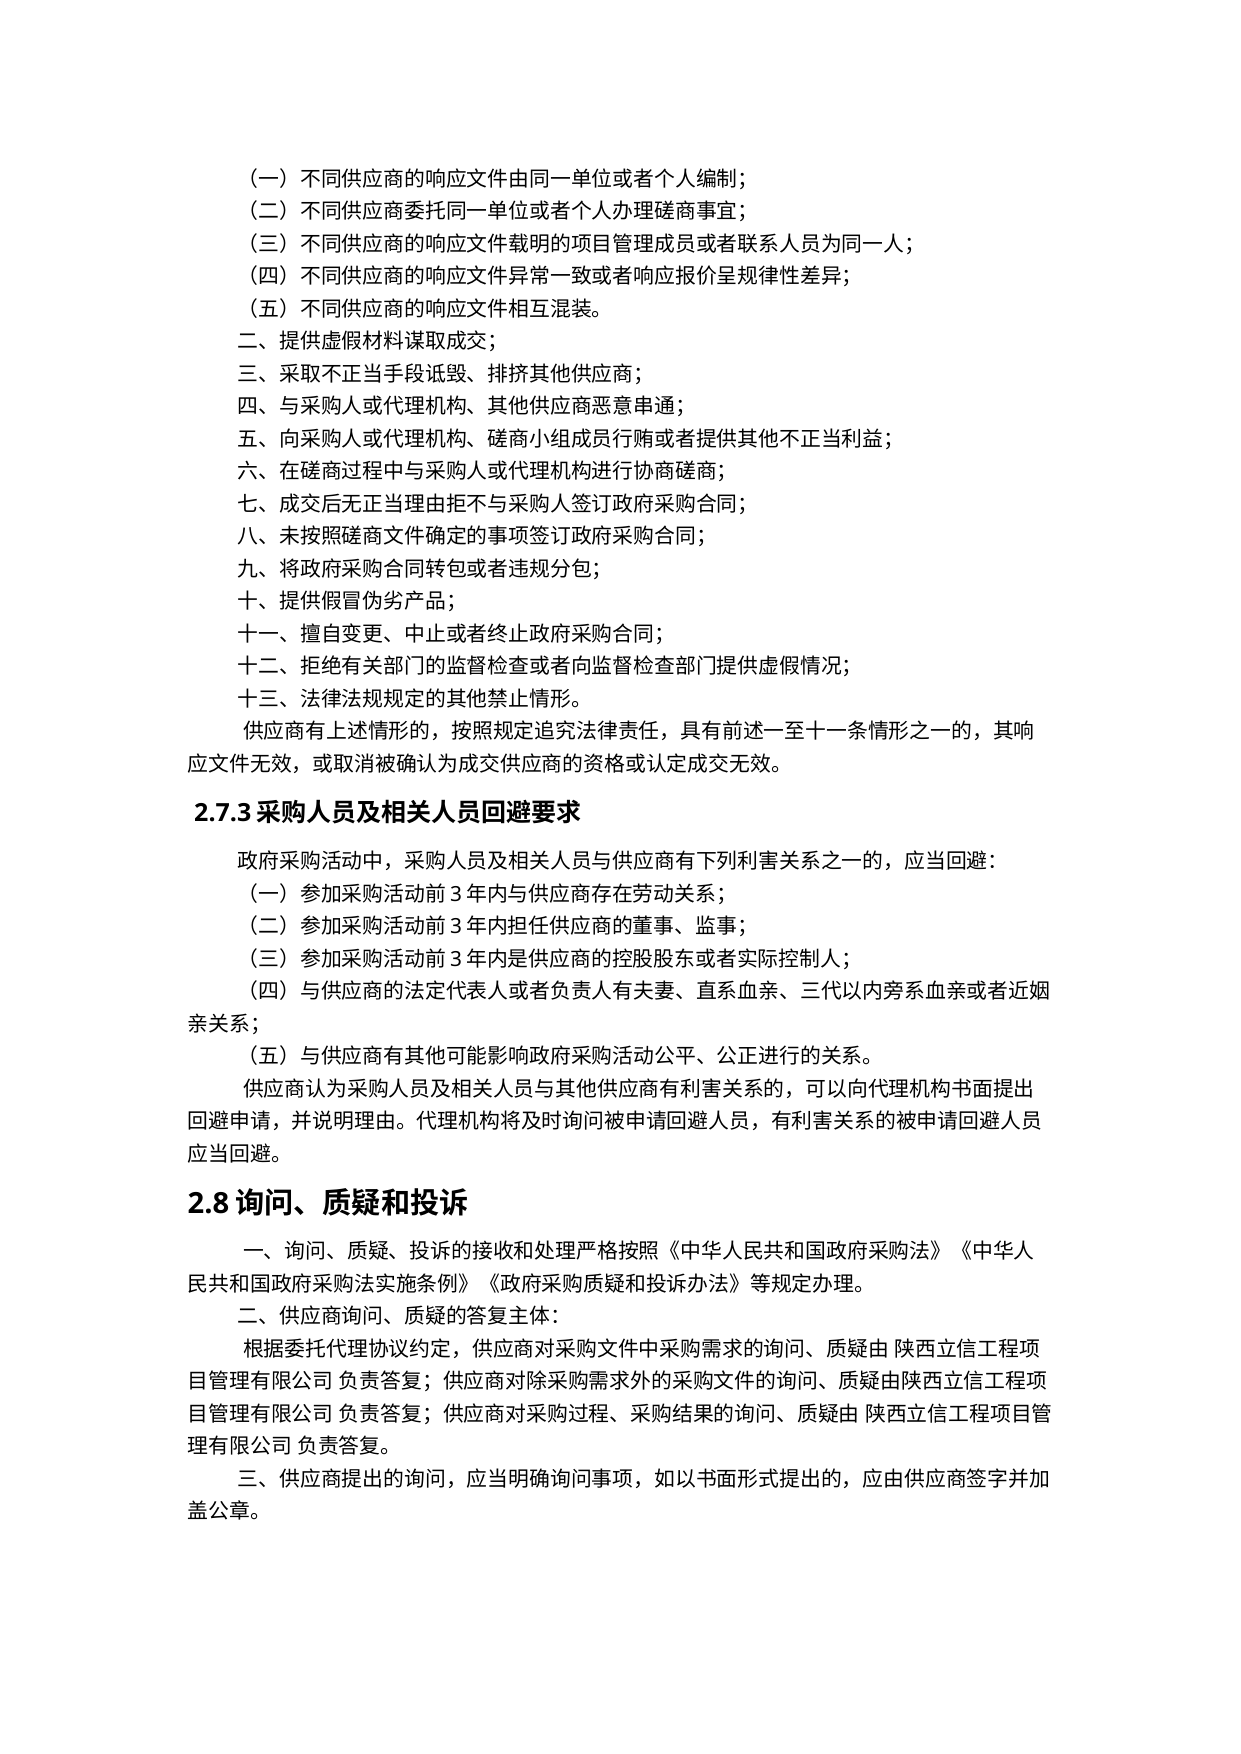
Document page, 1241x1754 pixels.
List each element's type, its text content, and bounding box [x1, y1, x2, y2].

text 六、在磋商过程中与采购人或代理机构进行协商磋商； [187, 454, 1053, 487]
text 十、提供假冒伪劣产品； [187, 584, 1053, 617]
text 一、询问、质疑、投诉的接收和处理严格按照《中华人民共和国政府采购法》《中华人民共和国政府采购法实施条例》《政府采购质疑和投诉办法》等规定办理。 [187, 1234, 1053, 1299]
text 根据委托代理协议约定，供应商对采购文件中采购需求的询问、质疑由 陕西立信工程项目管理有限公司 负责答复；供应商对除采购需求外的采购文件的询问、质疑由陕西立信工程项目管理有限公司 负责答复；供应商对采购过程、采购结果的询问、质疑由 陕西立信工程项目管理有限公司 负责答复。 [187, 1332, 1053, 1462]
text 供应商认为采购人员及相关人员与其他供应商有利害关系的，可以向代理机构书面提出回避申请，并说明理由。代理机构将及时询问被申请回避人员，有利害关系的被申请回避人员应当回避。 [187, 1072, 1053, 1169]
text 十二、拒绝有关部门的监督检查或者向监督检查部门提供虚假情况； [187, 649, 1053, 682]
text （三）参加采购活动前3年内是供应商的控股股东或者实际控制人； [187, 942, 1053, 974]
text 政府采购活动中，采购人员及相关人员与供应商有下列利害关系之一的，应当回避： [187, 844, 1053, 877]
text 二、供应商询问、质疑的答复主体： [187, 1299, 1053, 1332]
text （一）不同供应商的响应文件由同一单位或者个人编制； [187, 162, 1053, 194]
text 三、采取不正当手段诋毁、排挤其他供应商； [187, 357, 1053, 389]
text 二、提供虚假材料谋取成交； [187, 324, 1053, 357]
text （五）与供应商有其他可能影响政府采购活动公平、公正进行的关系。 [187, 1039, 1053, 1072]
text 七、成交后无正当理由拒不与采购人签订政府采购合同； [187, 487, 1053, 519]
text （四）与供应商的法定代表人或者负责人有夫妻、直系血亲、三代以内旁系血亲或者近姻亲关系； [187, 974, 1053, 1039]
text 三、供应商提出的询问，应当明确询问事项，如以书面形式提出的，应由供应商签字并加盖公章。 [187, 1462, 1053, 1527]
text 五、向采购人或代理机构、磋商小组成员行贿或者提供其他不正当利益； [187, 422, 1053, 454]
text 供应商有上述情形的，按照规定追究法律责任，具有前述一至十一条情形之一的，其响应文件无效，或取消被确认为成交供应商的资格或认定成交无效。 [187, 714, 1053, 779]
text （四）不同供应商的响应文件异常一致或者响应报价呈规律性差异； [187, 259, 1053, 292]
text （二）参加采购活动前3年内担任供应商的董事、监事； [187, 909, 1053, 942]
text 2.8询问、质疑和投诉 [187, 1169, 1053, 1234]
text （二）不同供应商委托同一单位或者个人办理磋商事宜； [187, 194, 1053, 227]
text 十一、擅自变更、中止或者终止政府采购合同； [187, 617, 1053, 649]
text （一）参加采购活动前3年内与供应商存在劳动关系； [187, 877, 1053, 909]
text 十三、法律法规规定的其他禁止情形。 [187, 682, 1053, 714]
text （五）不同供应商的响应文件相互混装。 [187, 292, 1053, 324]
text 八、未按照磋商文件确定的事项签订政府采购合同； [187, 519, 1053, 552]
text （三）不同供应商的响应文件载明的项目管理成员或者联系人员为同一人； [187, 227, 1053, 259]
text 九、将政府采购合同转包或者违规分包； [187, 552, 1053, 584]
text 2.7.3采购人员及相关人员回避要求 [187, 779, 1053, 844]
text 四、与采购人或代理机构、其他供应商恶意串通； [187, 389, 1053, 422]
